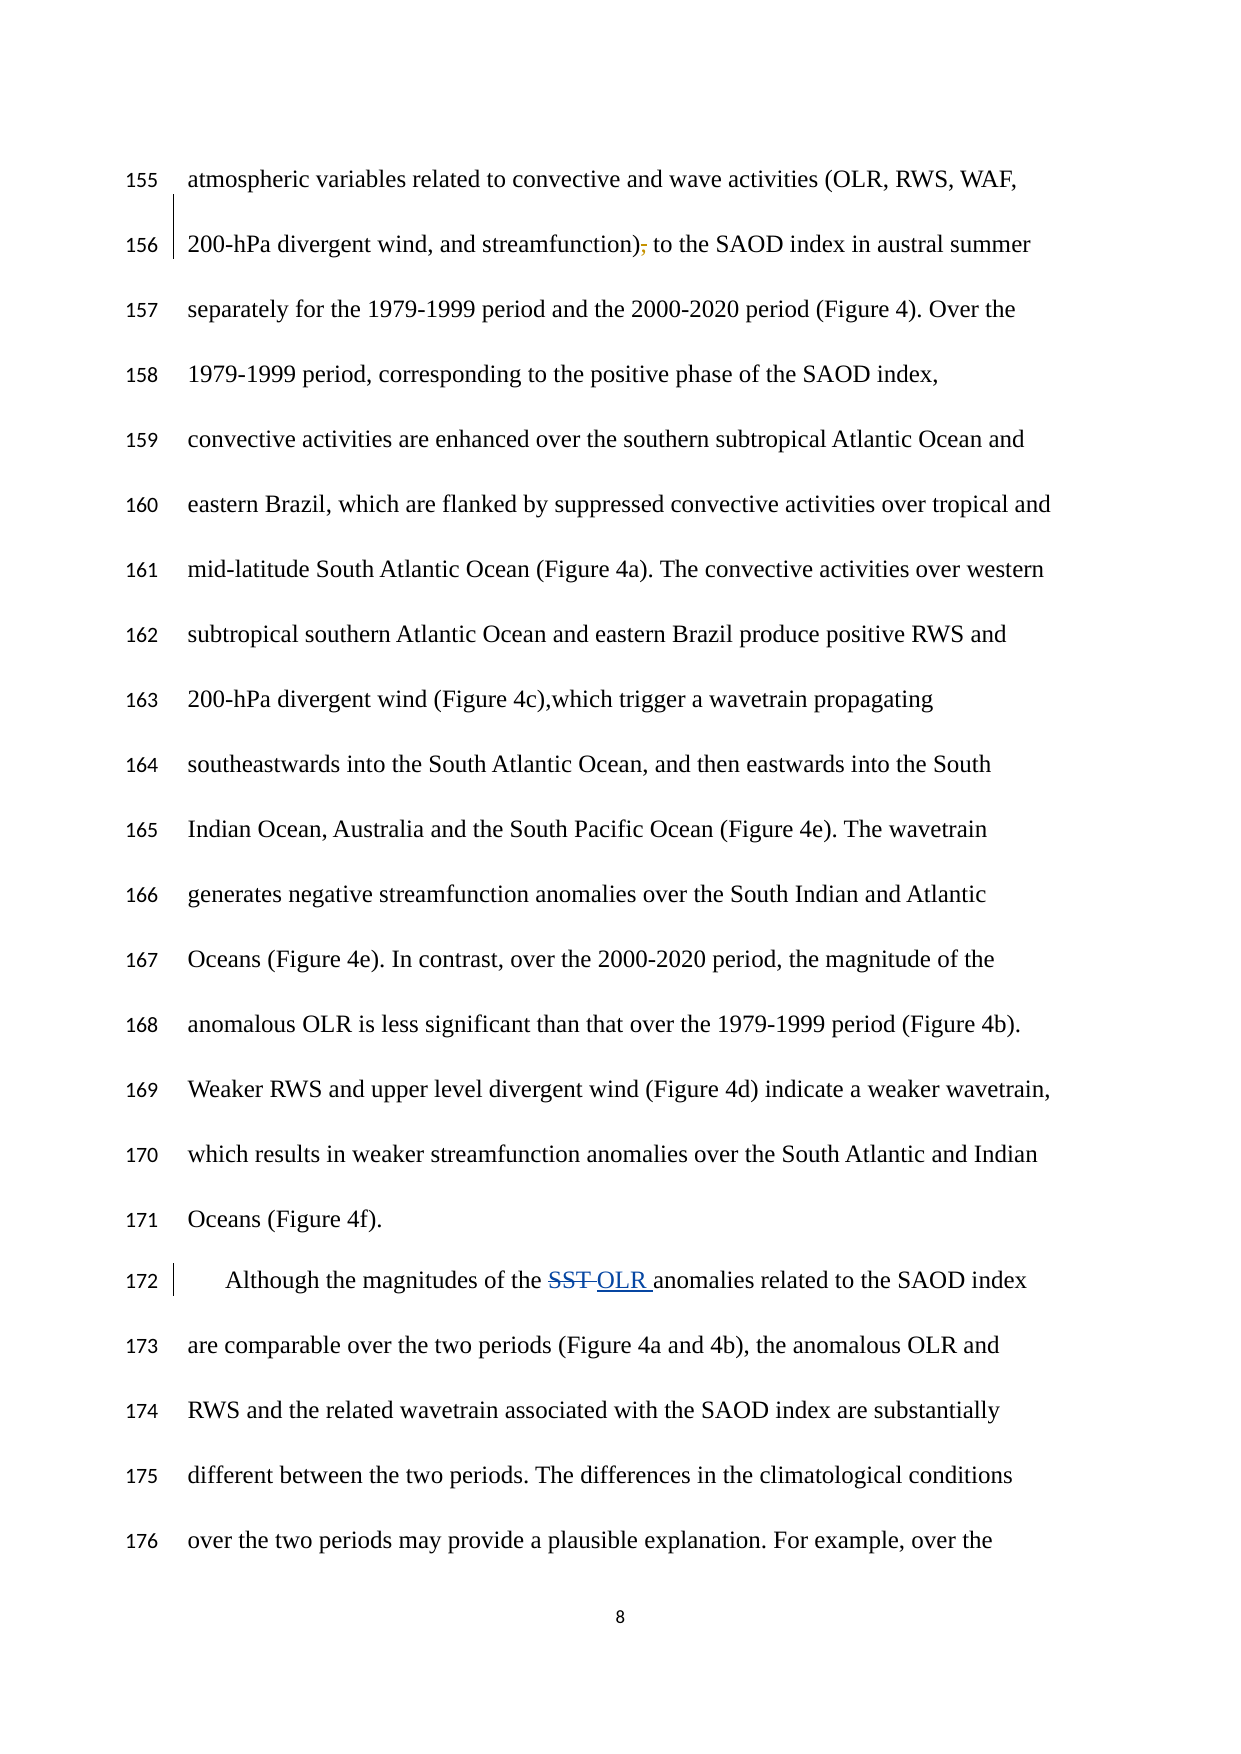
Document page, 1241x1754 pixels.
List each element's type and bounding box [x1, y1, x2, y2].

text [187, 1263, 1053, 1556]
text [187, 162, 1053, 1234]
